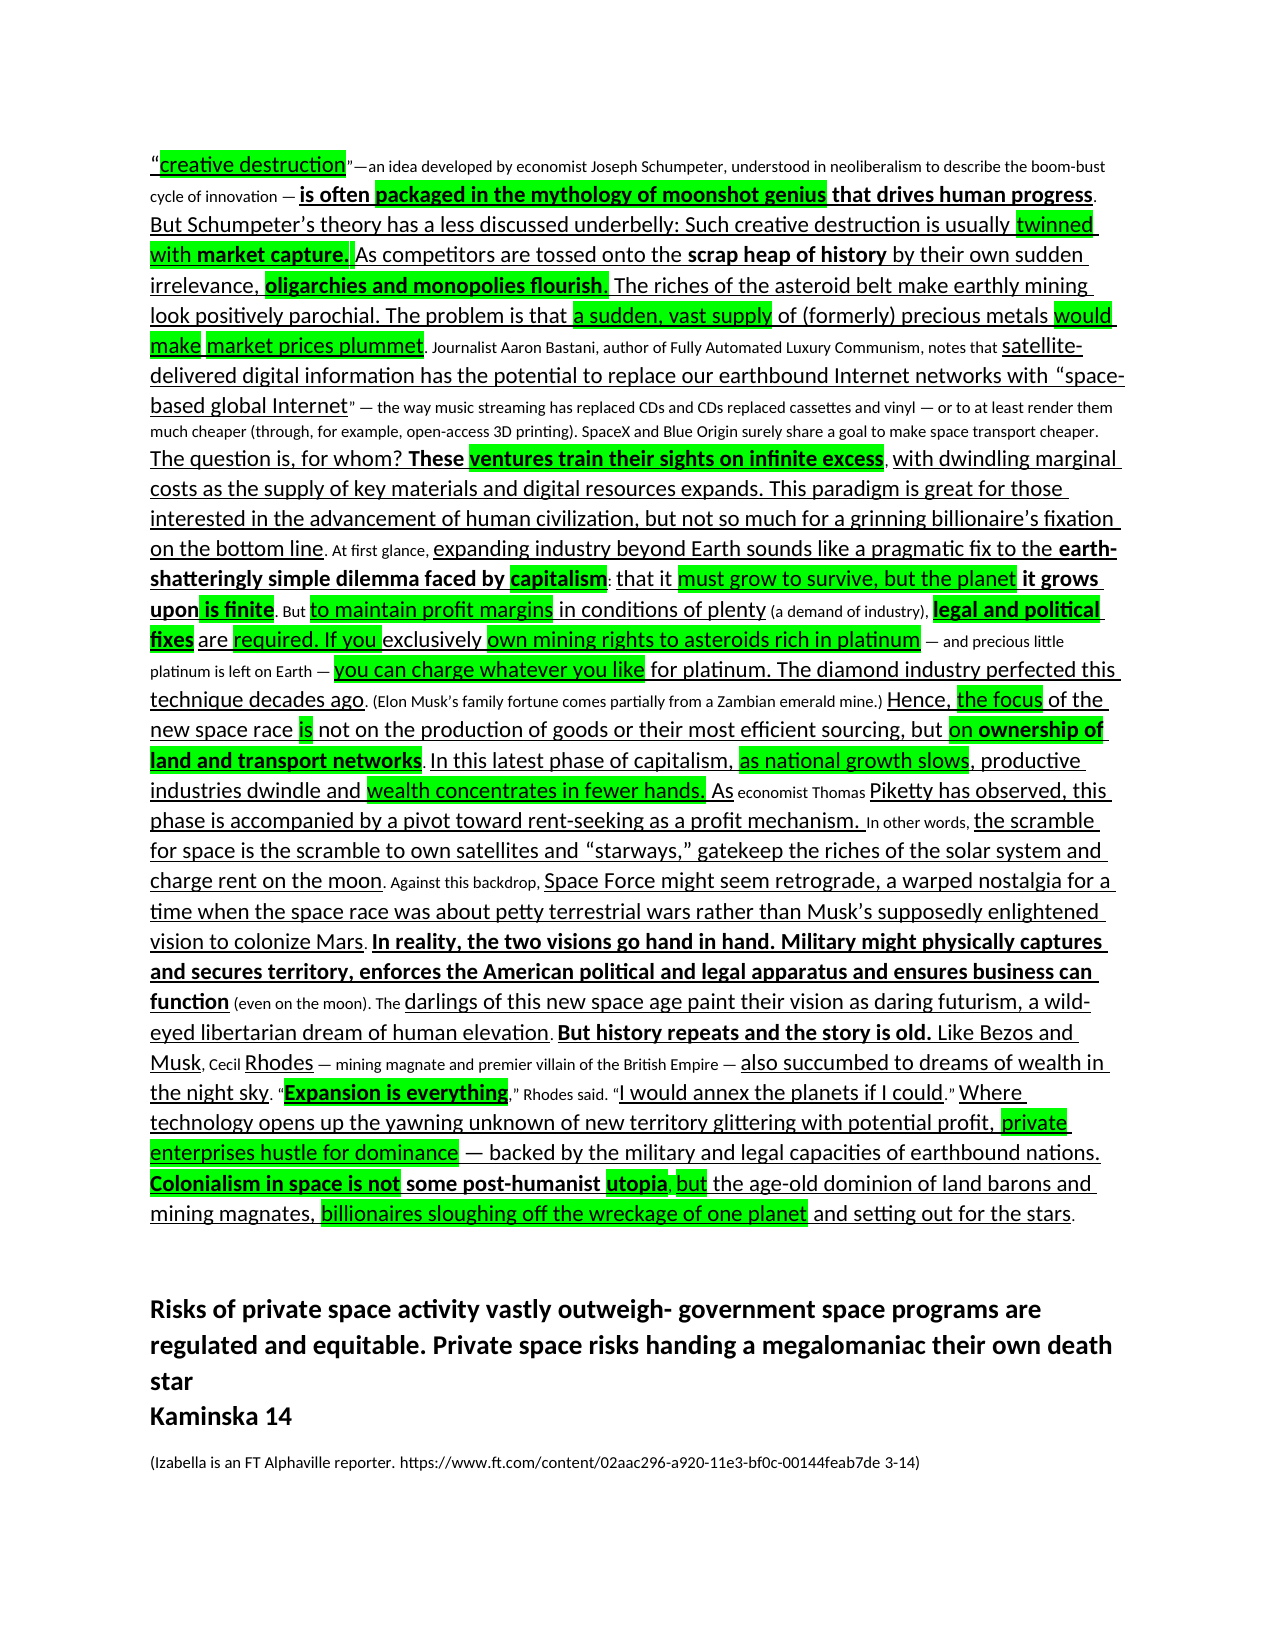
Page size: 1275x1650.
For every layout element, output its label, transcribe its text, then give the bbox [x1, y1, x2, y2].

text Risks of private space activity vastly outweigh- government space programs are regulated and equitable. Private space risks handing a megalomaniac their own death star [150, 1293, 1125, 1397]
text Kaminska 14 [150, 1399, 1125, 1433]
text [150, 150, 1125, 386]
text (Izabella is an FT Alphaville reporter. https://www.ft.com/content/02aac296-a920-11e3-bf0c-00144feab7de 3-14) [150, 1452, 1125, 1472]
